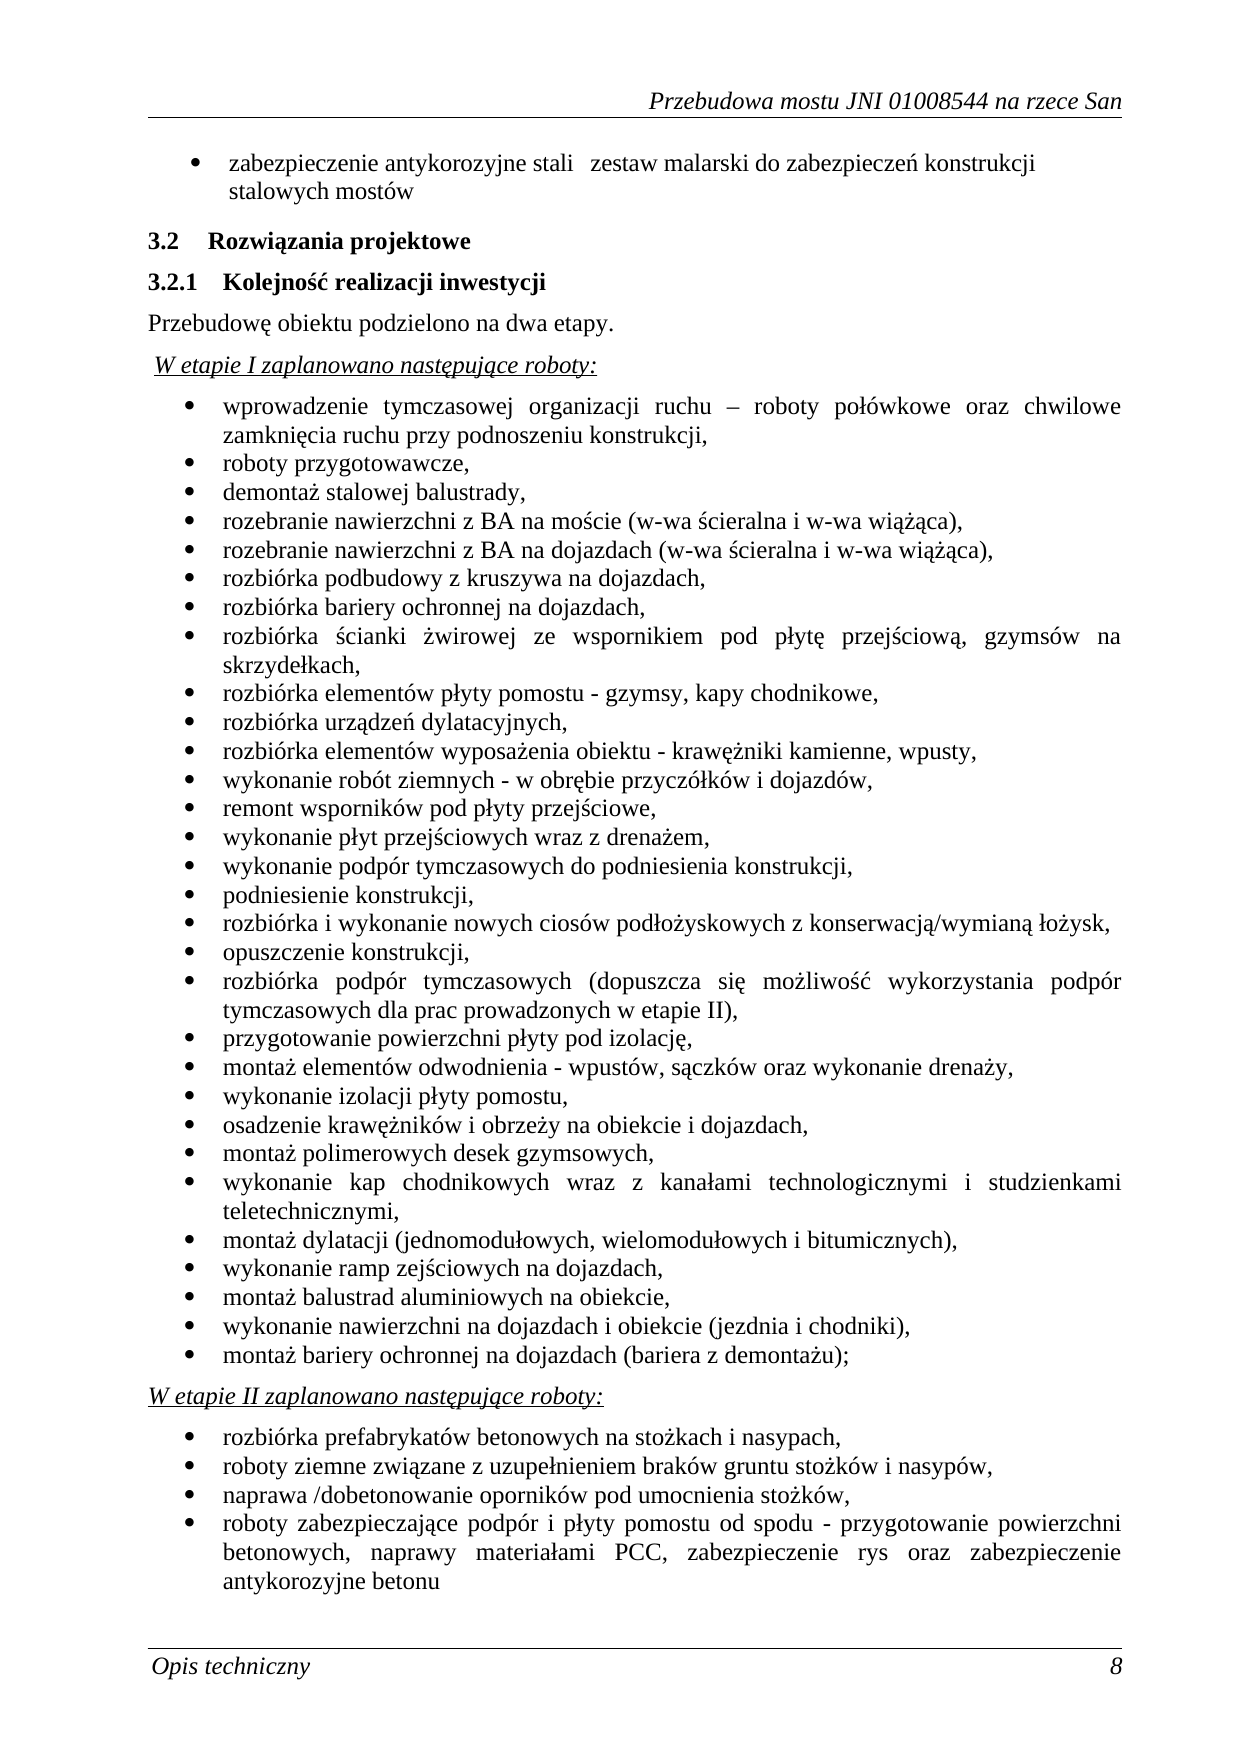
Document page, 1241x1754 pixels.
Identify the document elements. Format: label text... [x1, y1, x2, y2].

list wykonanie izolacji płyty pomostu, [185, 1081, 1122, 1110]
list wykonanie podpór tymczasowych do podniesienia konstrukcji, [185, 851, 1122, 880]
list przygotowanie powierzchni płyty pod izolację, [185, 1023, 1122, 1052]
list wykonanie kap chodnikowych wraz z kanałami technologicznymi i studzienkami teletechnicznymi, [185, 1167, 1122, 1225]
list wprowadzenie tymczasowej organizacji ruchu – roboty połówkowe oraz chwilowe zamknięcia ruchu przy podnoszeniu konstrukcji, [185, 391, 1122, 448]
text Przebudowę obiektu podzielono na dwa etapy. [148, 308, 1122, 337]
list rozebranie nawierzchni z BA na moście (w-wa ścieralna i w-wa wiążąca), [185, 506, 1122, 535]
list demontaż stalowej balustrady, [185, 477, 1122, 506]
subtitle Kolejność realizacji inwestycji [148, 267, 1122, 296]
list podniesienie konstrukcji, [185, 880, 1122, 908]
list wykonanie nawierzchni na dojazdach i obiekcie (jezdnia i chodniki), [185, 1311, 1122, 1340]
list rozbiórka i wykonanie nowych ciosów podłożyskowych z konserwacją/wymianą łożysk, [185, 908, 1122, 937]
list rozbiórka elementów płyty pomostu - gzymsy, kapy chodnikowe, [185, 678, 1122, 707]
text W etapie I zaplanowano następujące roboty: [154, 350, 1122, 378]
list zabezpieczenie antykorozyjne stali zestaw malarski do zabezpieczeń konstrukcji stalowych mostów [191, 148, 1122, 205]
list montaż balustrad aluminiowych na obiekcie, [185, 1282, 1122, 1311]
list opuszczenie konstrukcji, [185, 937, 1122, 966]
list rozbiórka bariery ochronnej na dojazdach, [185, 592, 1122, 621]
list wykonanie ramp zejściowych na dojazdach, [185, 1253, 1122, 1282]
list montaż polimerowych desek gzymsowych, [185, 1138, 1122, 1167]
list roboty zabezpieczające podpór i płyty pomostu od spodu - przygotowanie powierzchni betonowych, naprawy materiałami PCC, zabezpieczenie rys oraz zabezpieczenie antykorozyjne betonu [185, 1508, 1122, 1595]
list roboty ziemne związane z uzupełnieniem braków gruntu stożków i nasypów, [185, 1451, 1122, 1480]
list rozbiórka podpór tymczasowych (dopuszcza się możliwość wykorzystania podpór tymczasowych dla prac prowadzonych w etapie II), [185, 966, 1122, 1023]
text W etapie II zaplanowano następujące roboty: [148, 1381, 1122, 1410]
list wykonanie robót ziemnych - w obrębie przyczółków i dojazdów, [185, 765, 1122, 793]
list wykonanie płyt przejściowych wraz z drenażem, [185, 822, 1122, 851]
list rozebranie nawierzchni z BA na dojazdach (w-wa ścieralna i w-wa wiążąca), [185, 535, 1122, 563]
list osadzenie krawężników i obrzeży na obiekcie i dojazdach, [185, 1110, 1122, 1138]
list rozbiórka urządzeń dylatacyjnych, [185, 707, 1122, 736]
list montaż elementów odwodnienia - wpustów, sączków oraz wykonanie drenaży, [185, 1052, 1122, 1081]
list montaż dylatacji (jednomodułowych, wielomodułowych i bitumicznych), [185, 1225, 1122, 1253]
list rozbiórka ścianki żwirowej ze wspornikiem pod płytę przejściową, gzymsów na skrzydełkach, [185, 621, 1122, 678]
list naprawa /dobetonowanie oporników pod umocnienia stożków, [185, 1480, 1122, 1508]
list rozbiórka elementów wyposażenia obiektu - krawężniki kamienne, wpusty, [185, 736, 1122, 765]
list montaż bariery ochronnej na dojazdach (bariera z demontażu); [185, 1340, 1122, 1368]
subtitle Rozwiązania projektowe [148, 226, 1122, 255]
list rozbiórka prefabrykatów betonowych na stożkach i nasypach, [185, 1422, 1122, 1451]
list rozbiórka podbudowy z kruszywa na dojazdach, [185, 563, 1122, 592]
list roboty przygotowawcze, [185, 448, 1122, 477]
list remont wsporników pod płyty przejściowe, [185, 793, 1122, 822]
